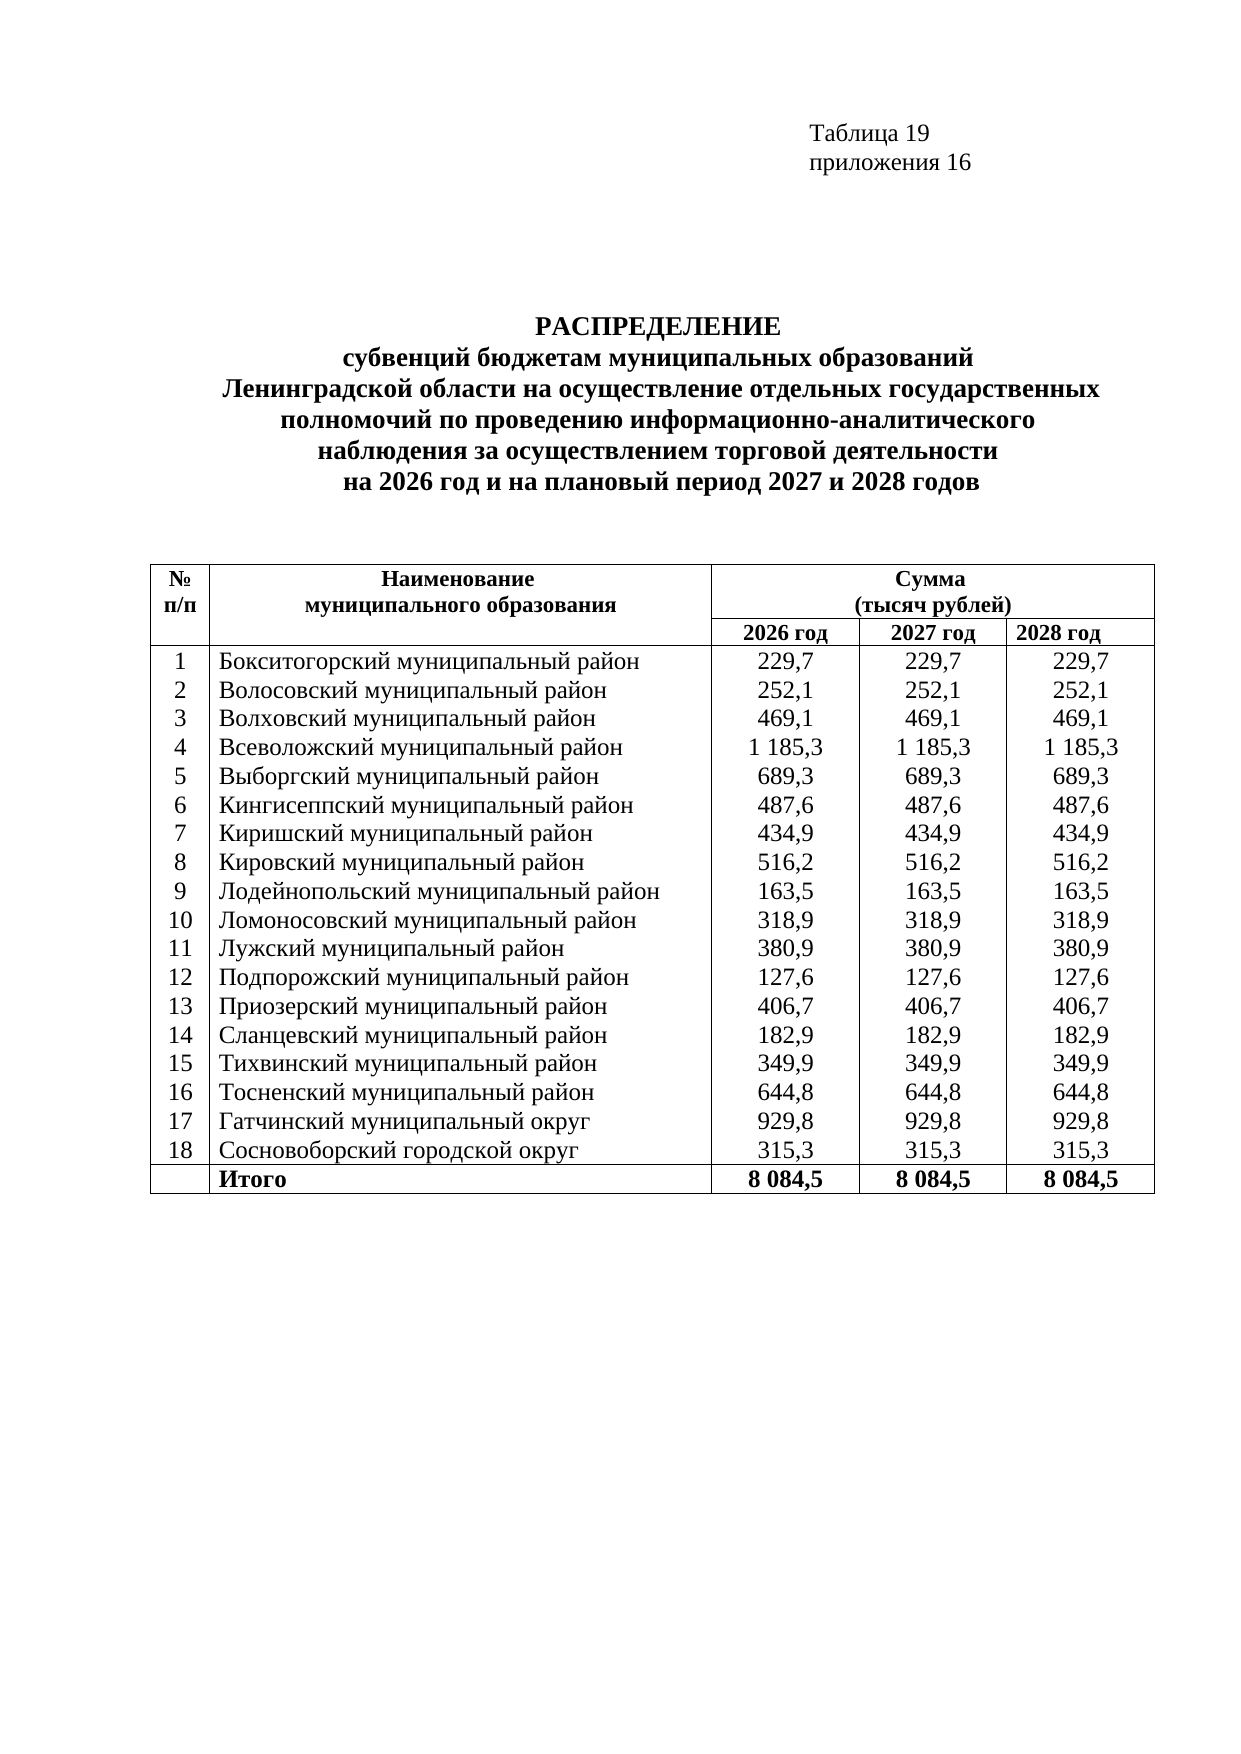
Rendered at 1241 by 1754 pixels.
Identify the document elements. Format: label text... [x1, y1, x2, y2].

table_cell Бокситогорский муниципальный район [210, 646, 711, 675]
table_cell 2027 год [860, 619, 1006, 645]
table_cell 487,6 [712, 790, 859, 818]
table_cell 12 [151, 962, 209, 991]
table_cell Кингисеппский муниципальный район [210, 790, 711, 818]
table_cell 2 [151, 675, 209, 703]
table_cell Подпорожский муниципальный район [210, 962, 711, 991]
table_cell Сосновоборский городской округ [210, 1135, 711, 1163]
table_cell 252,1 [712, 675, 859, 703]
table_cell Приозерский муниципальный район [210, 991, 711, 1020]
table_cell 7 [151, 819, 209, 847]
table_cell 163,5 [860, 876, 1006, 905]
table_cell 315,3 [1007, 1135, 1154, 1163]
table_cell Тосненский муниципальный район [210, 1077, 711, 1106]
table_cell 929,8 [1007, 1106, 1154, 1135]
table_cell 182,9 [712, 1020, 859, 1048]
table_cell 163,5 [712, 876, 859, 905]
table_cell 469,1 [712, 704, 859, 732]
table_cell 229,7 [712, 646, 859, 675]
table_cell 14 [151, 1020, 209, 1048]
table_cell 127,6 [1007, 962, 1154, 991]
table_cell 8 [151, 847, 209, 876]
table_cell 1 [151, 646, 209, 675]
table_cell 3 [151, 704, 209, 732]
table_cell 318,9 [712, 905, 859, 933]
table_cell 127,6 [712, 962, 859, 991]
table_cell 1 185,3 [860, 732, 1006, 761]
table_header Наименование муниципального образования [210, 565, 711, 645]
table_cell 163,5 [1007, 876, 1154, 905]
table_cell 2028 год [1007, 619, 1154, 645]
table_cell 380,9 [1007, 934, 1154, 962]
table_cell 182,9 [860, 1020, 1006, 1048]
table_cell 380,9 [712, 934, 859, 962]
table_cell Выборгский муниципальный район [210, 761, 711, 790]
table_cell 929,8 [860, 1106, 1006, 1135]
table_cell 434,9 [712, 819, 859, 847]
table_cell 929,8 [712, 1106, 859, 1135]
table_cell 9 [151, 876, 209, 905]
table_cell 487,6 [860, 790, 1006, 818]
table_cell 644,8 [712, 1077, 859, 1106]
table_cell 1 185,3 [712, 732, 859, 761]
table_cell 434,9 [860, 819, 1006, 847]
table_cell 315,3 [712, 1135, 859, 1163]
table_cell 4 [151, 732, 209, 761]
table_cell 229,7 [860, 646, 1006, 675]
table_cell 252,1 [860, 675, 1006, 703]
table_cell 252,1 [1007, 675, 1154, 703]
table_cell 516,2 [1007, 847, 1154, 876]
table_cell 11 [151, 934, 209, 962]
table_cell 5 [151, 761, 209, 790]
table_cell 127,6 [860, 962, 1006, 991]
table_cell 469,1 [860, 704, 1006, 732]
table_cell 469,1 [1007, 704, 1154, 732]
table_cell 380,9 [860, 934, 1006, 962]
table_cell 6 [151, 790, 209, 818]
table_cell 406,7 [712, 991, 859, 1020]
table_header № п/п [151, 565, 209, 645]
text РАСПРЕДЕЛЕНИЕ субвенций бюджетам муниципальных образований Ленинградской области на осуществление отдельных государственных полномочий по проведению информационно-аналитического наблюдения за осуществлением торговой деятельности на 2026 год и на плановый период 2027 и 2028 годов [159, 310, 1163, 497]
table_cell Итого [210, 1165, 711, 1193]
table_cell 516,2 [712, 847, 859, 876]
table_cell Ломоносовский муниципальный район [210, 905, 711, 933]
table_header Сумма (тысяч рублей) [712, 565, 1154, 617]
table_cell Тихвинский муниципальный район [210, 1049, 711, 1077]
table_cell 318,9 [1007, 905, 1154, 933]
table_cell 406,7 [860, 991, 1006, 1020]
table_cell 689,3 [860, 761, 1006, 790]
table_cell 406,7 [1007, 991, 1154, 1020]
table_cell 10 [151, 905, 209, 933]
table_cell 1 185,3 [1007, 732, 1154, 761]
table_cell Сланцевский муниципальный район [210, 1020, 711, 1048]
table_cell 13 [151, 991, 209, 1020]
table_cell 434,9 [1007, 819, 1154, 847]
table_cell Гатчинский муниципальный округ [210, 1106, 711, 1135]
table_cell 15 [151, 1049, 209, 1077]
table_cell 644,8 [860, 1077, 1006, 1106]
table_cell 487,6 [1007, 790, 1154, 818]
table_cell Лужский муниципальный район [210, 934, 711, 962]
table_cell Лодейнопольский муниципальный район [210, 876, 711, 905]
table_cell 8 084,5 [860, 1165, 1006, 1193]
text приложения 16 [809, 147, 1163, 176]
table_cell 8 084,5 [712, 1165, 859, 1193]
table_cell 229,7 [1007, 646, 1154, 675]
table_cell 16 [151, 1077, 209, 1106]
table_cell Киришский муниципальный район [210, 819, 711, 847]
table_cell 349,9 [712, 1049, 859, 1077]
table_cell 516,2 [860, 847, 1006, 876]
table_cell 689,3 [712, 761, 859, 790]
table_cell Всеволожский муниципальный район [210, 732, 711, 761]
table_cell 349,9 [860, 1049, 1006, 1077]
table_cell 349,9 [1007, 1049, 1154, 1077]
table_cell 644,8 [1007, 1077, 1154, 1106]
table_cell Волосовский муниципальный район [210, 675, 711, 703]
table_cell 17 [151, 1106, 209, 1135]
table_cell 8 084,5 [1007, 1165, 1154, 1193]
text Таблица 19 [809, 118, 1163, 147]
table_cell 182,9 [1007, 1020, 1154, 1048]
table_cell 689,3 [1007, 761, 1154, 790]
table_cell [151, 1165, 209, 1193]
table_cell Кировский муниципальный район [210, 847, 711, 876]
table_cell Волховский муниципальный район [210, 704, 711, 732]
table_cell 315,3 [860, 1135, 1006, 1163]
table_cell 18 [151, 1135, 209, 1163]
table_cell 318,9 [860, 905, 1006, 933]
table_cell 2026 год [712, 619, 859, 645]
